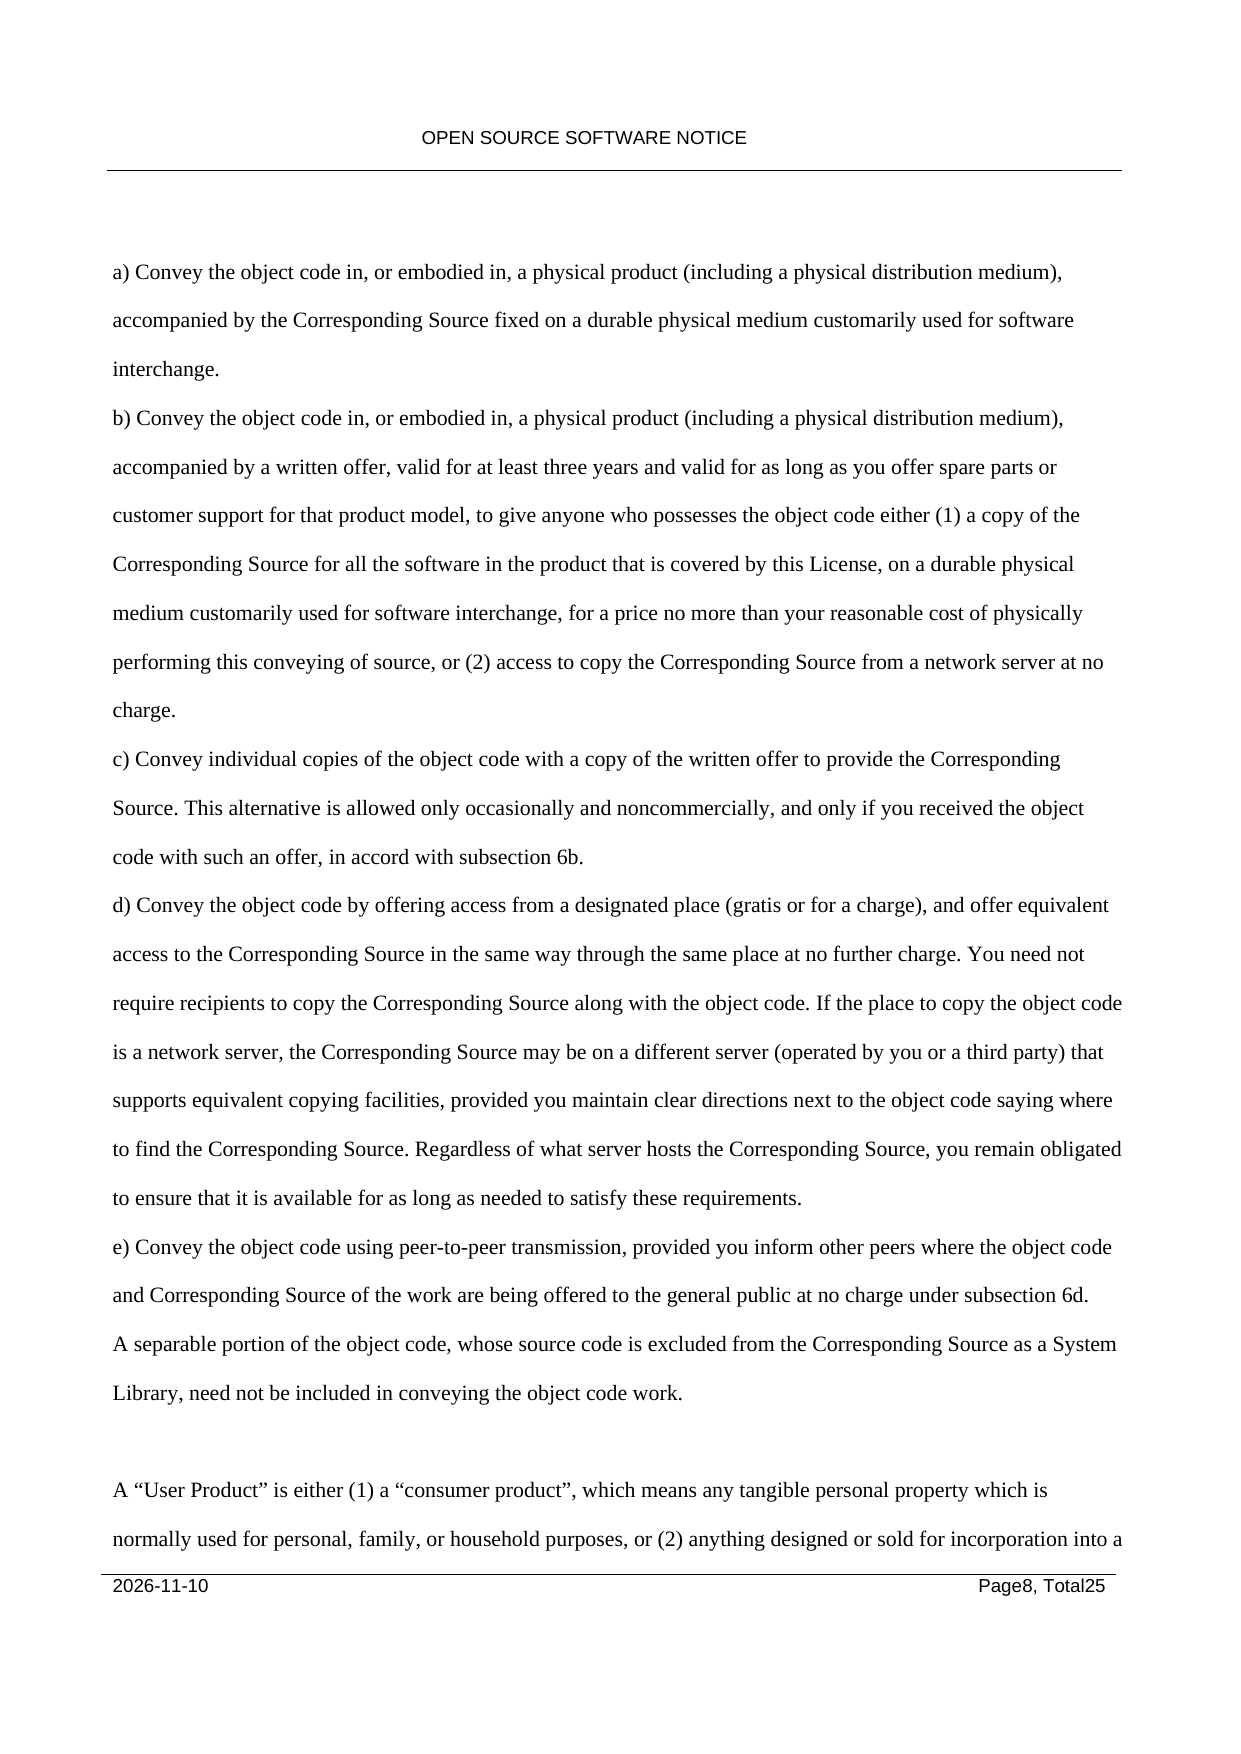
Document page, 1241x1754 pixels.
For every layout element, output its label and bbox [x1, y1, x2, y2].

text [112, 206, 1128, 1555]
